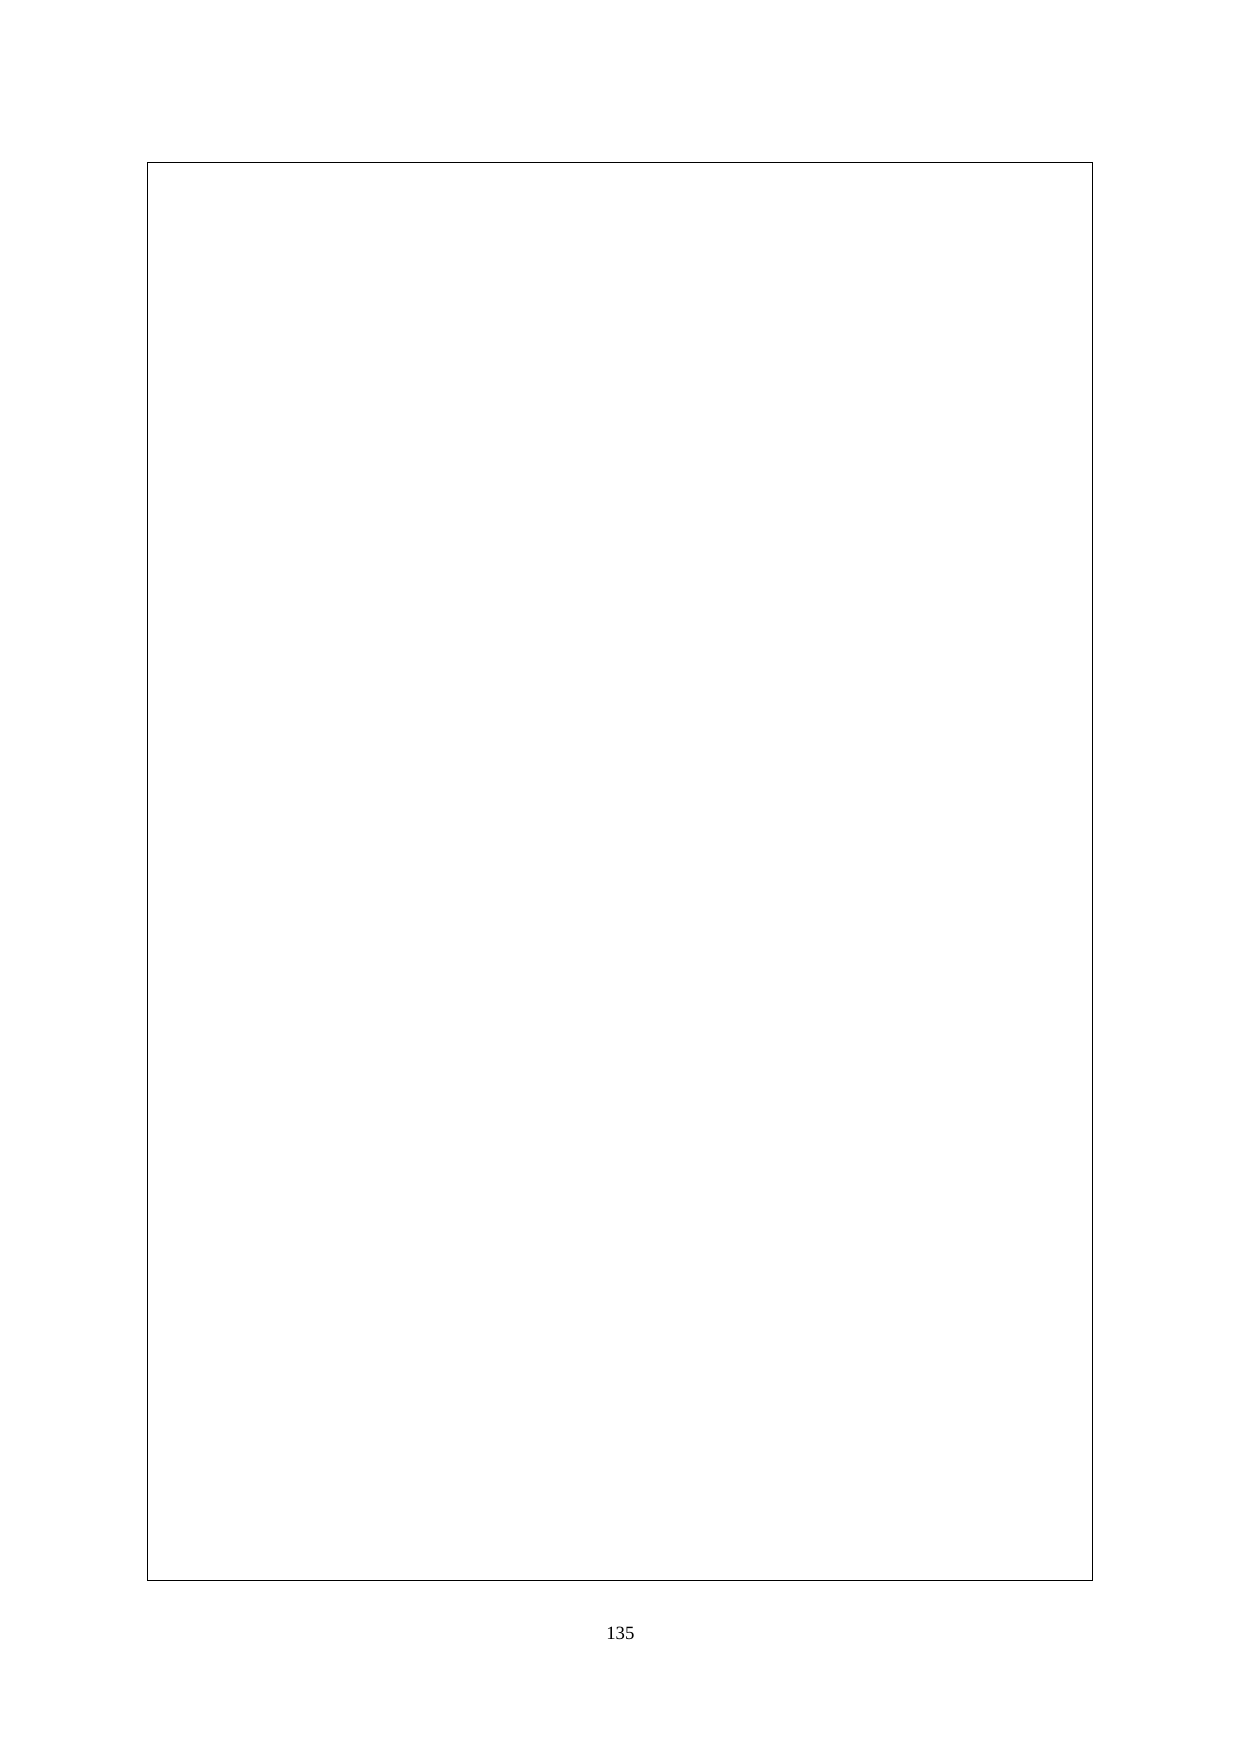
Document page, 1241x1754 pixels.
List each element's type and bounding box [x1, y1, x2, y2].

table_header [148, 163, 1092, 1580]
